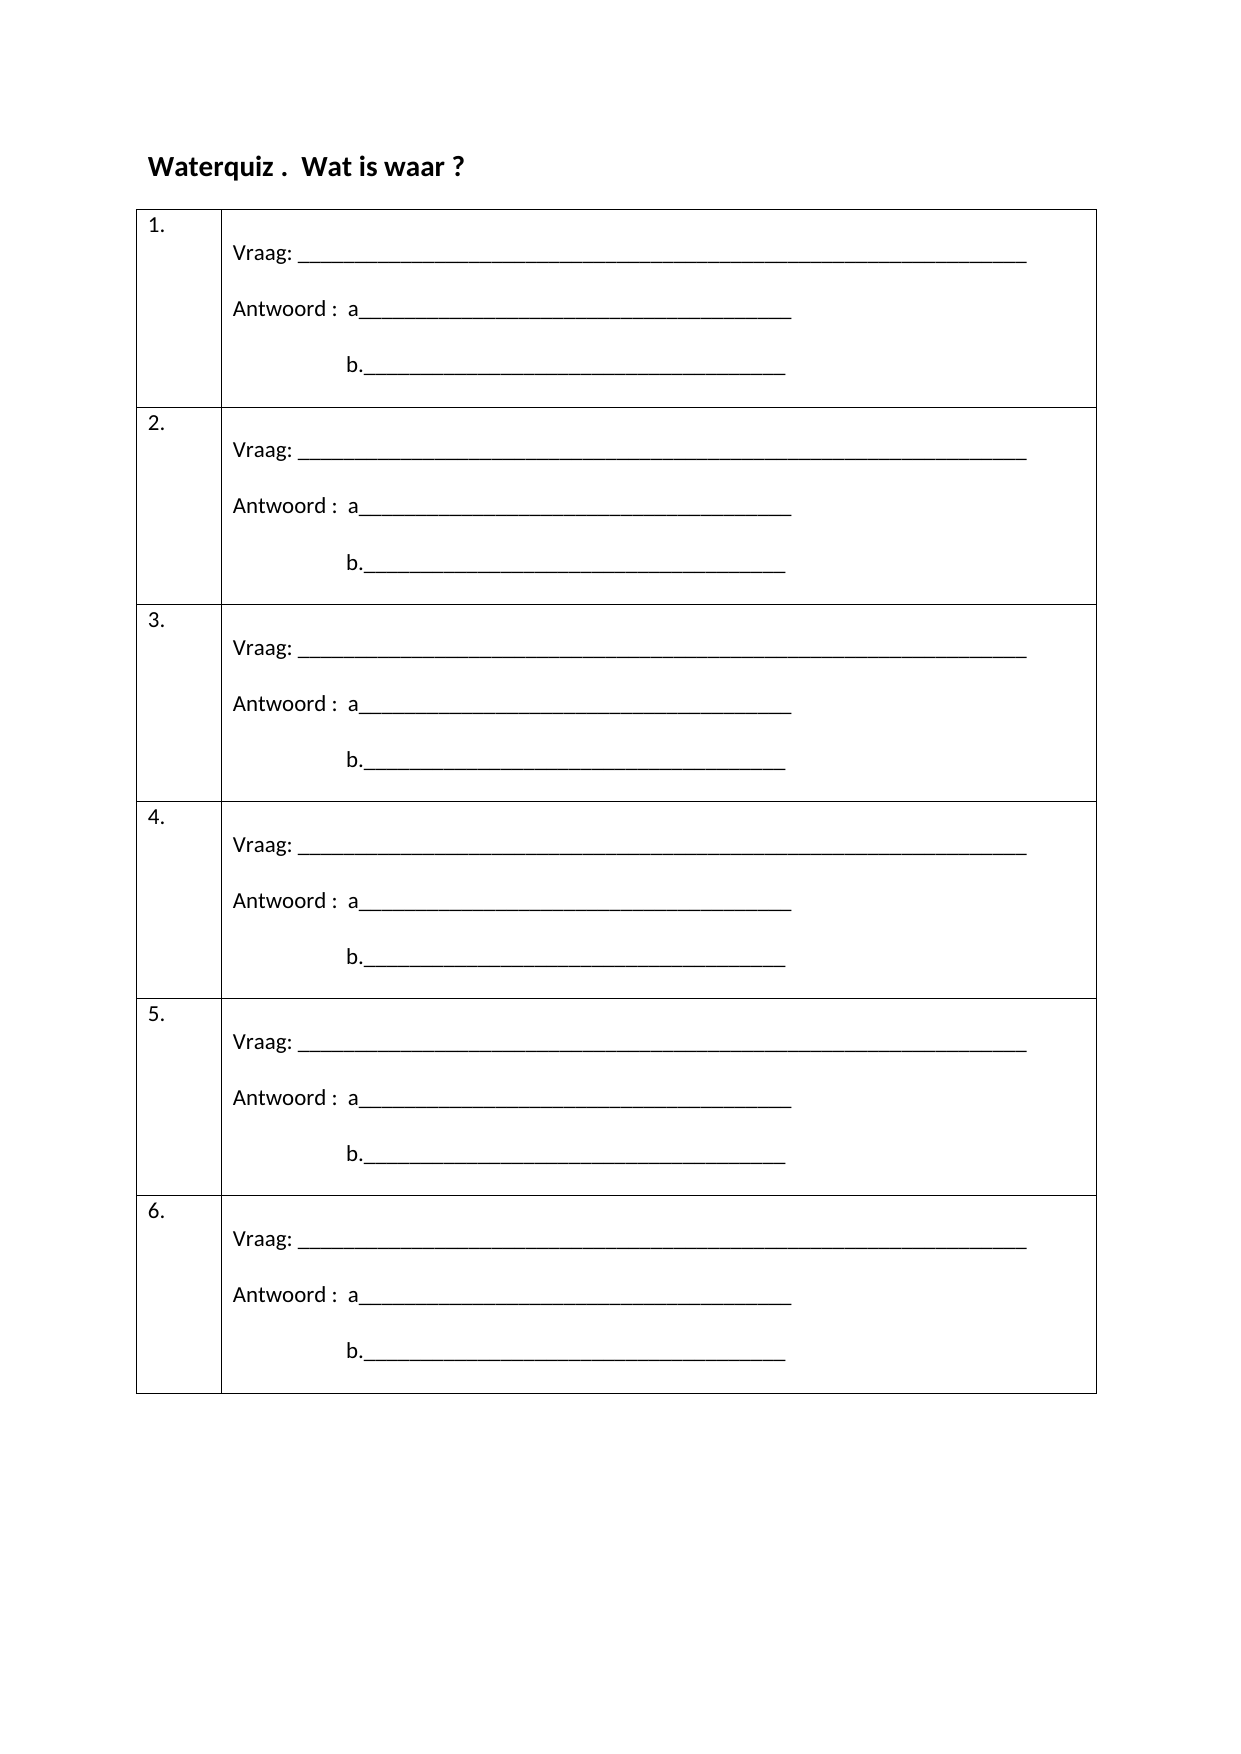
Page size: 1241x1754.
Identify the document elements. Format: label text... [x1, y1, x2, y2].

text Waterquiz . Wat is waar ? [148, 148, 1093, 183]
table_cell 6. [137, 1196, 221, 1392]
table_cell 4. [137, 802, 221, 998]
table_cell 5. [137, 999, 221, 1195]
table_cell Vraag: ________________________________________________________________ Antwoord : a______________________________________ b._____________________________________ [222, 1196, 1096, 1392]
table_cell Vraag: ________________________________________________________________ Antwoord : a______________________________________ b._____________________________________ [222, 802, 1096, 998]
table_cell Vraag: ________________________________________________________________ Antwoord : a______________________________________ b._____________________________________ [222, 408, 1096, 604]
table_cell Vraag: ________________________________________________________________ Antwoord : a______________________________________ b._____________________________________ [222, 605, 1096, 801]
table_cell 3. [137, 605, 221, 801]
table_header 1. [137, 210, 221, 407]
table_header Vraag: ________________________________________________________________ Antwoord : a______________________________________ b._____________________________________ [222, 210, 1096, 407]
table_cell 2. [137, 408, 221, 604]
table_cell Vraag: ________________________________________________________________ Antwoord : a______________________________________ b._____________________________________ [222, 999, 1096, 1195]
